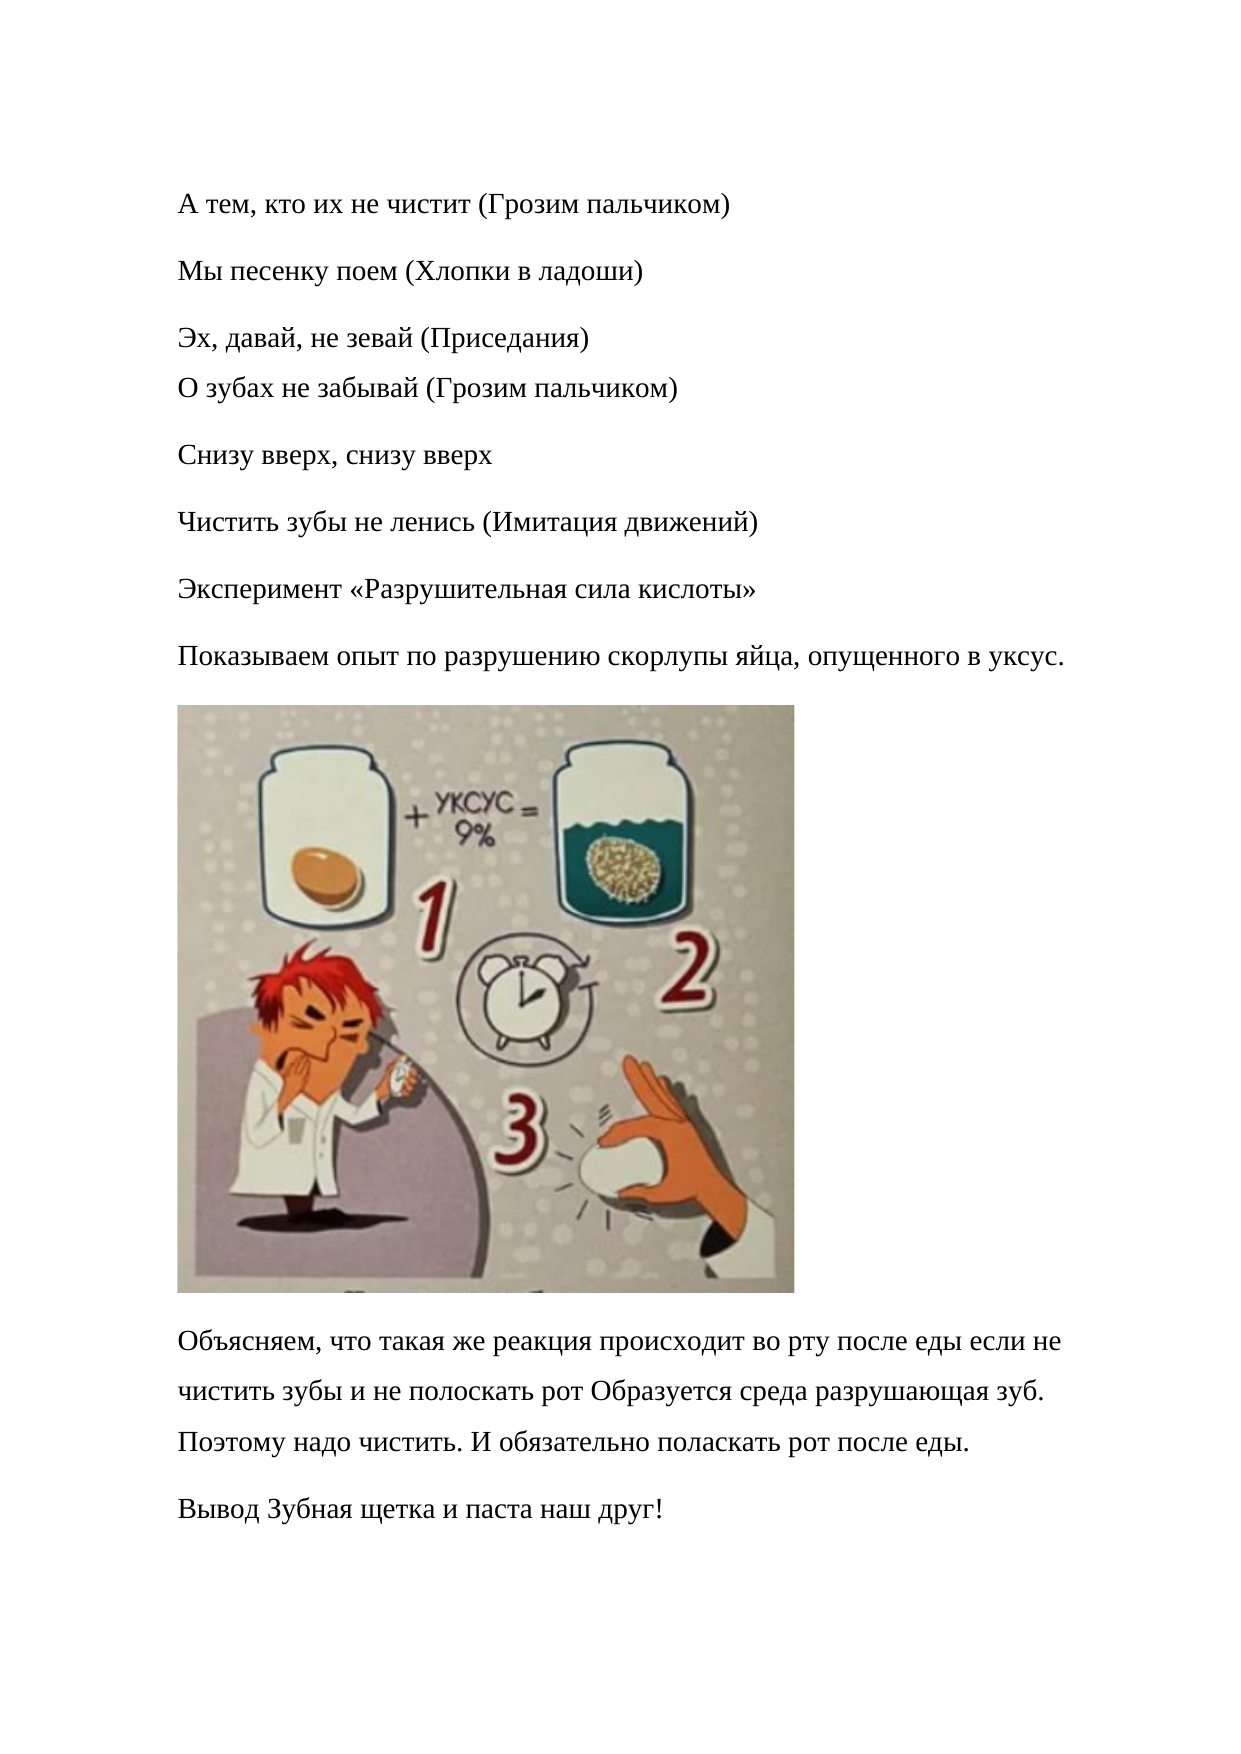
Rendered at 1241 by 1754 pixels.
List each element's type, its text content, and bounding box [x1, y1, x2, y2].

text Эх, давай, не зевай (Приседания) О зубах не забывай (Грозим пальчиком) [177, 320, 1152, 404]
text Вывод Зубная щетка и паста наш друг! [177, 1491, 1152, 1524]
picture [177, 705, 795, 1293]
text Объясняем, что такая же реакция происходит во рту после еды если не чистить зубы и не полоскать рот Образуется среда разрушающая зуб. Поэтому надо чистить. И обязательно поласкать рот после еды. [177, 1323, 1152, 1457]
text А тем, кто их не чистит (Грозим пальчиком) [177, 186, 1152, 219]
text Показываем опыт по разрушению скорлупы яйца, опущенного в уксус. [177, 638, 1152, 672]
text Мы песенку поем (Хлопки в ладоши) [177, 253, 1152, 286]
text Эксперимент «Разрушительная сила кислоты» [177, 571, 1152, 604]
text Чистить зубы не ленись (Имитация движений) [177, 504, 1152, 538]
text Снизу вверх, снизу вверх [177, 437, 1152, 471]
